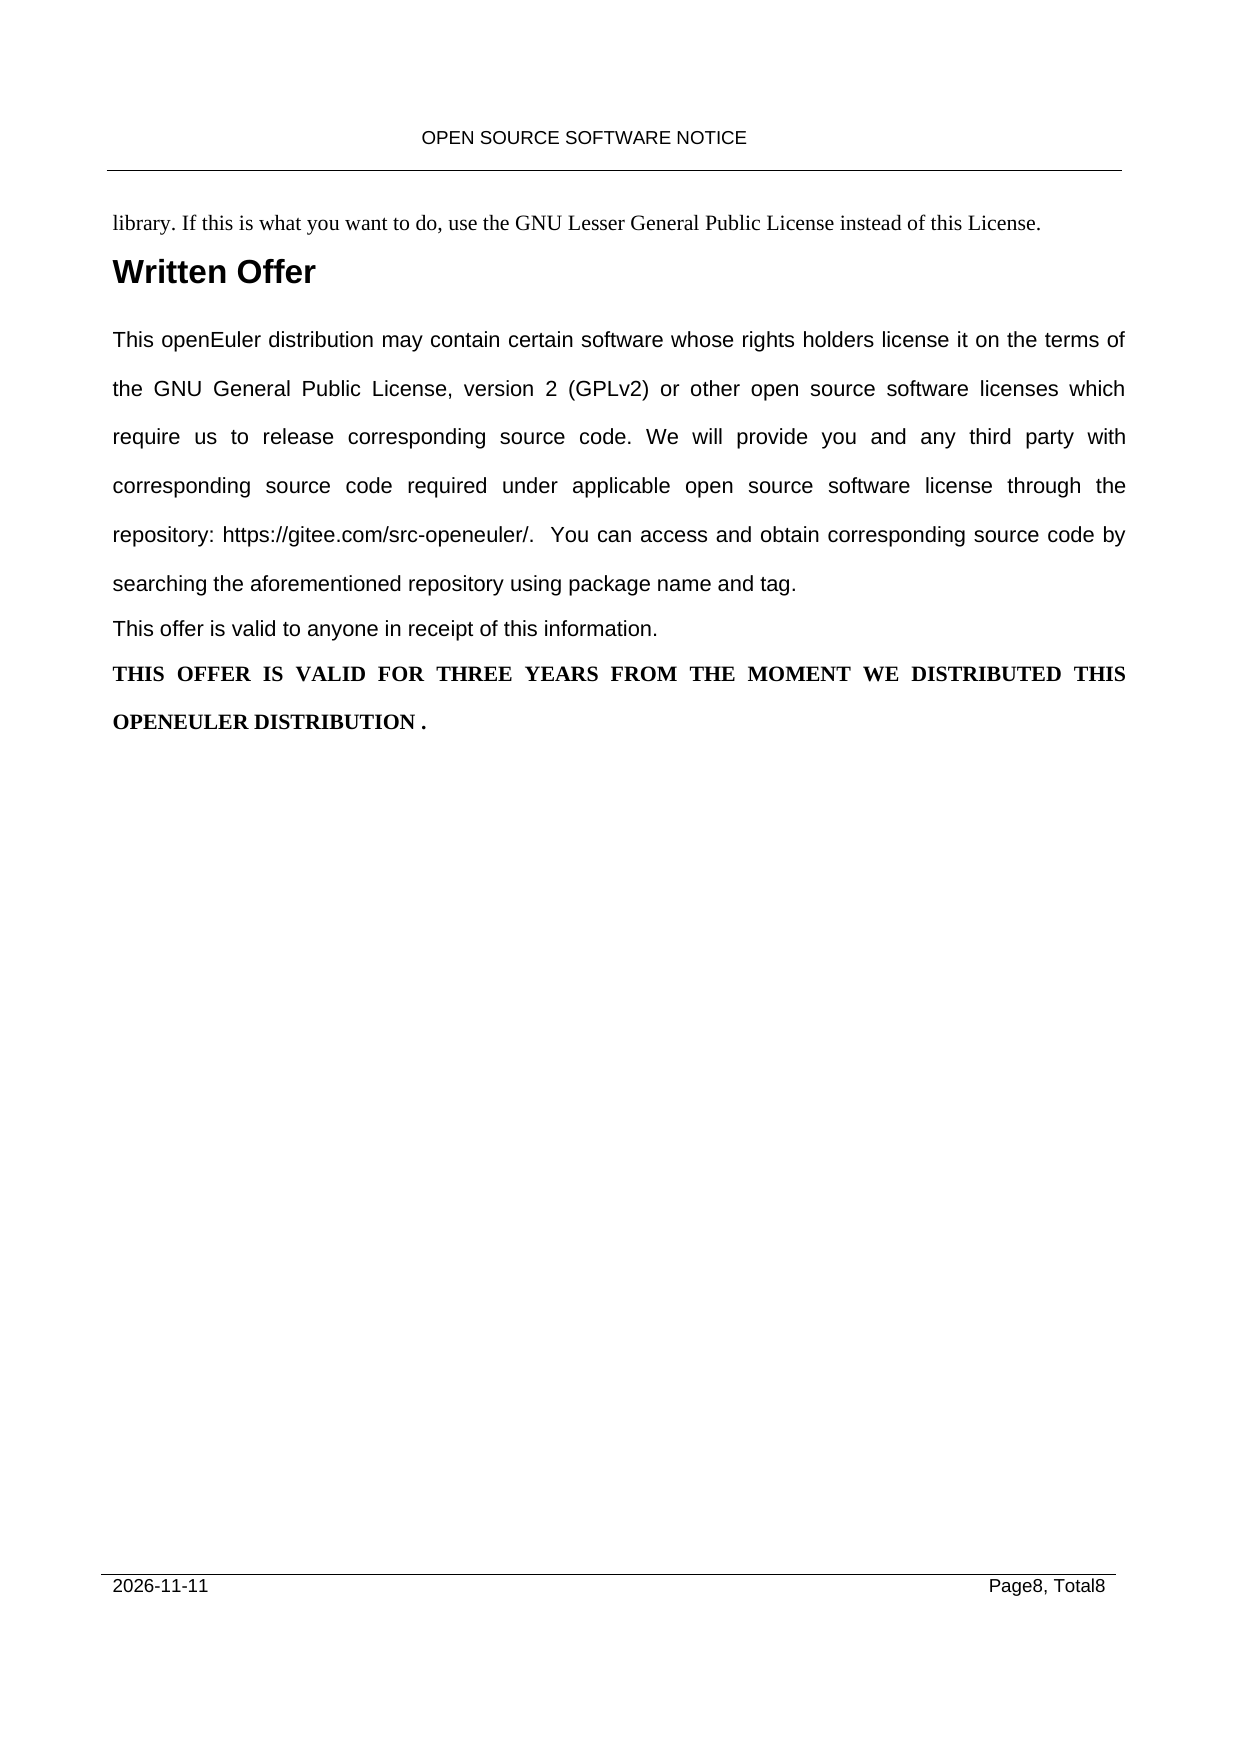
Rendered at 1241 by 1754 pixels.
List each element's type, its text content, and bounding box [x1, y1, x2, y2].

text This openEuler distribution may contain certain software whose rights holders license it on the terms of the GNU General Public License, version 2 (GPLv2) or other open source software licenses which require us to release corresponding source code. We will provide you and any third party with corresponding source code required under applicable open source software license through the repository: https://gitee.com/src-openeuler/. You can access and obtain corresponding source code by searching the aforementioned repository using package name and tag. [112, 323, 1128, 599]
text THIS OFFER IS VALID FOR THREE YEARS FROM THE MOMENT WE DISTRIBUTED THIS OPENEULER DISTRIBUTION . [112, 657, 1128, 738]
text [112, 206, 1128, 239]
text This offer is valid to anyone in receipt of this information. [112, 612, 1128, 644]
text Written Offer [112, 239, 1128, 304]
